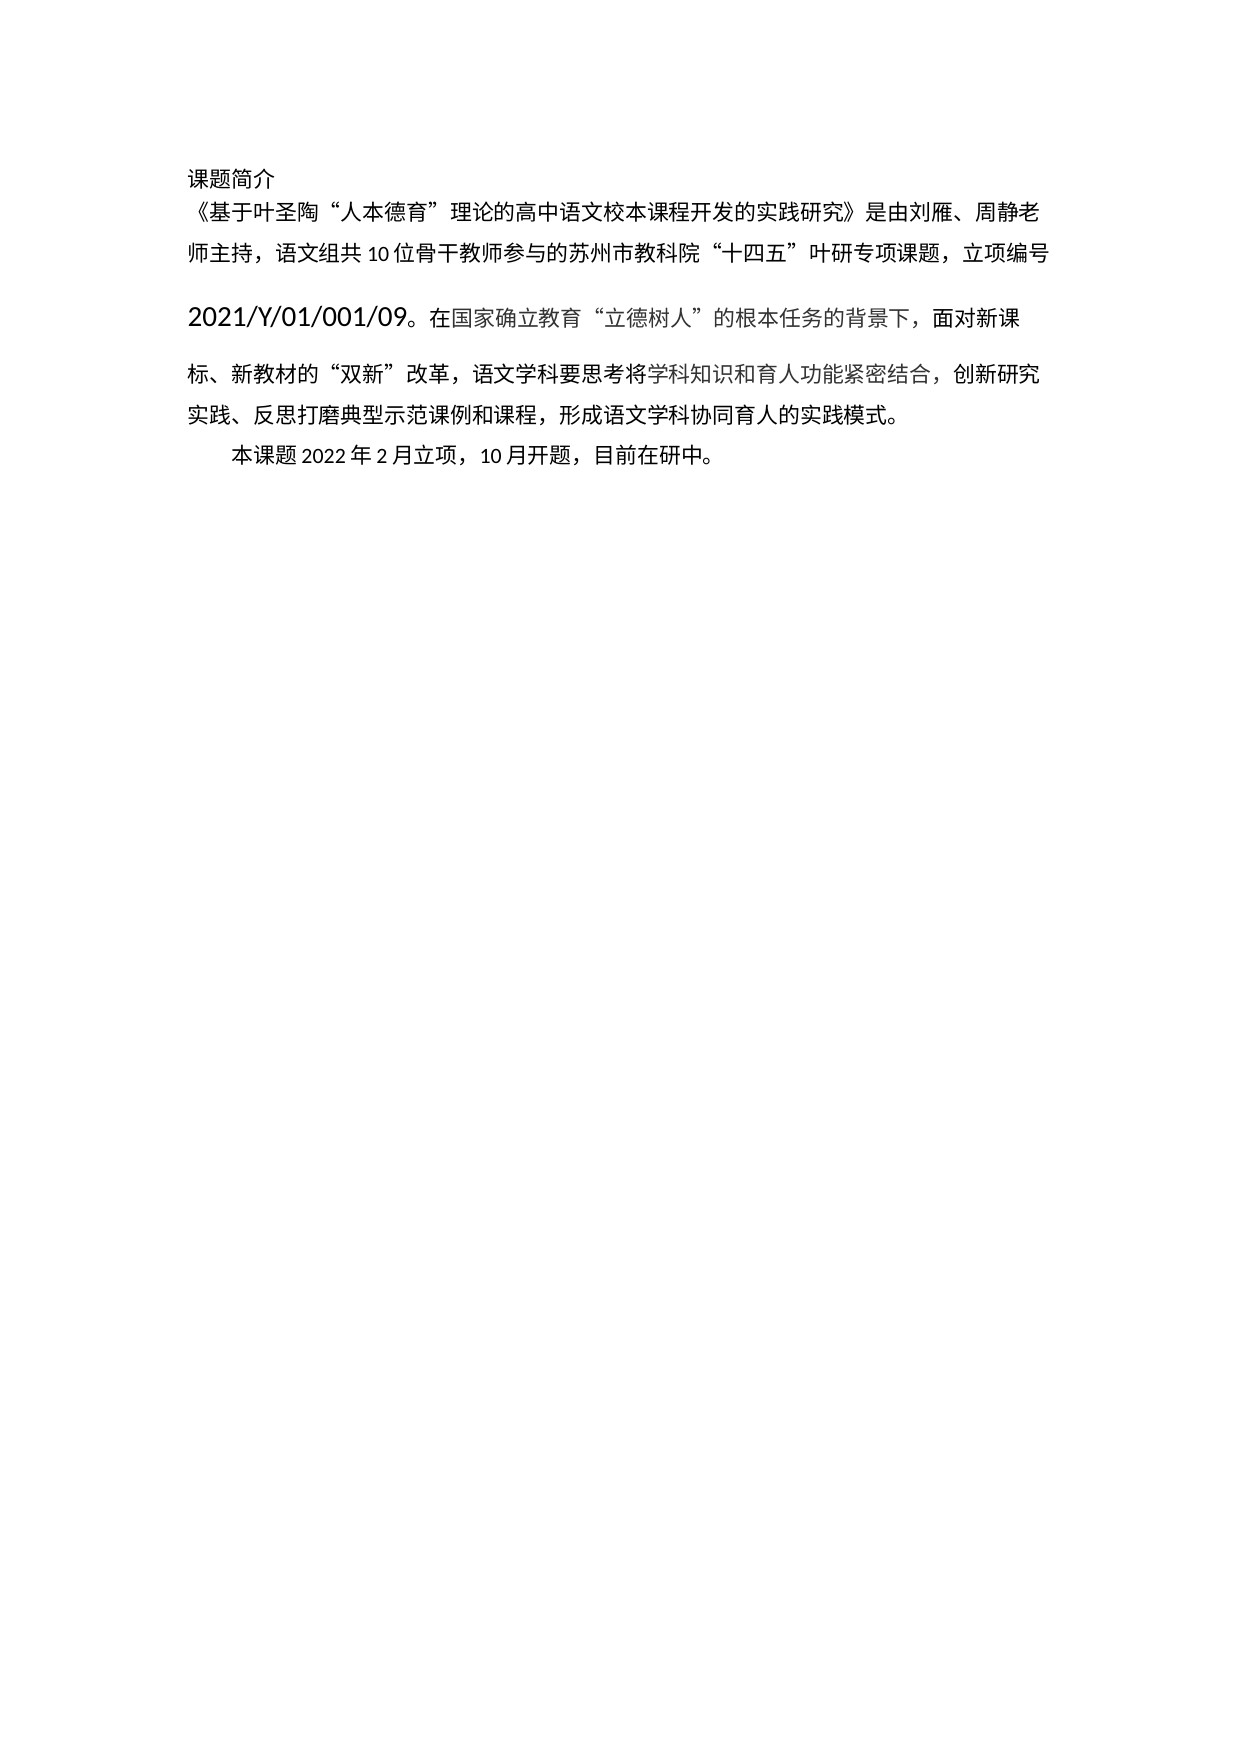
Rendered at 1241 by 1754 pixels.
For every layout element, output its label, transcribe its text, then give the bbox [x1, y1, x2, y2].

text 本课题2022年2月立项，10月开题，目前在研中。 [187, 438, 1053, 471]
text 《基于叶圣陶“人本德育”理论的高中语文校本课程开发的实践研究》是由刘雁、周静老师主持，语文组共10位骨干教师参与的苏州市教科院“十四五”叶研专项课题，立项编号2021/Y/01/001/09。在国家确立教育“立德树人”的根本任务的背景下，面对新课标、新教材的“双新”改革，语文学科要思考将学科知识和育人功能紧密结合，创新研究实践、反思打磨典型示范课例和课程，形成语文学科协同育人的实践模式。 [187, 194, 1053, 430]
text 课题简介 [187, 162, 1053, 194]
